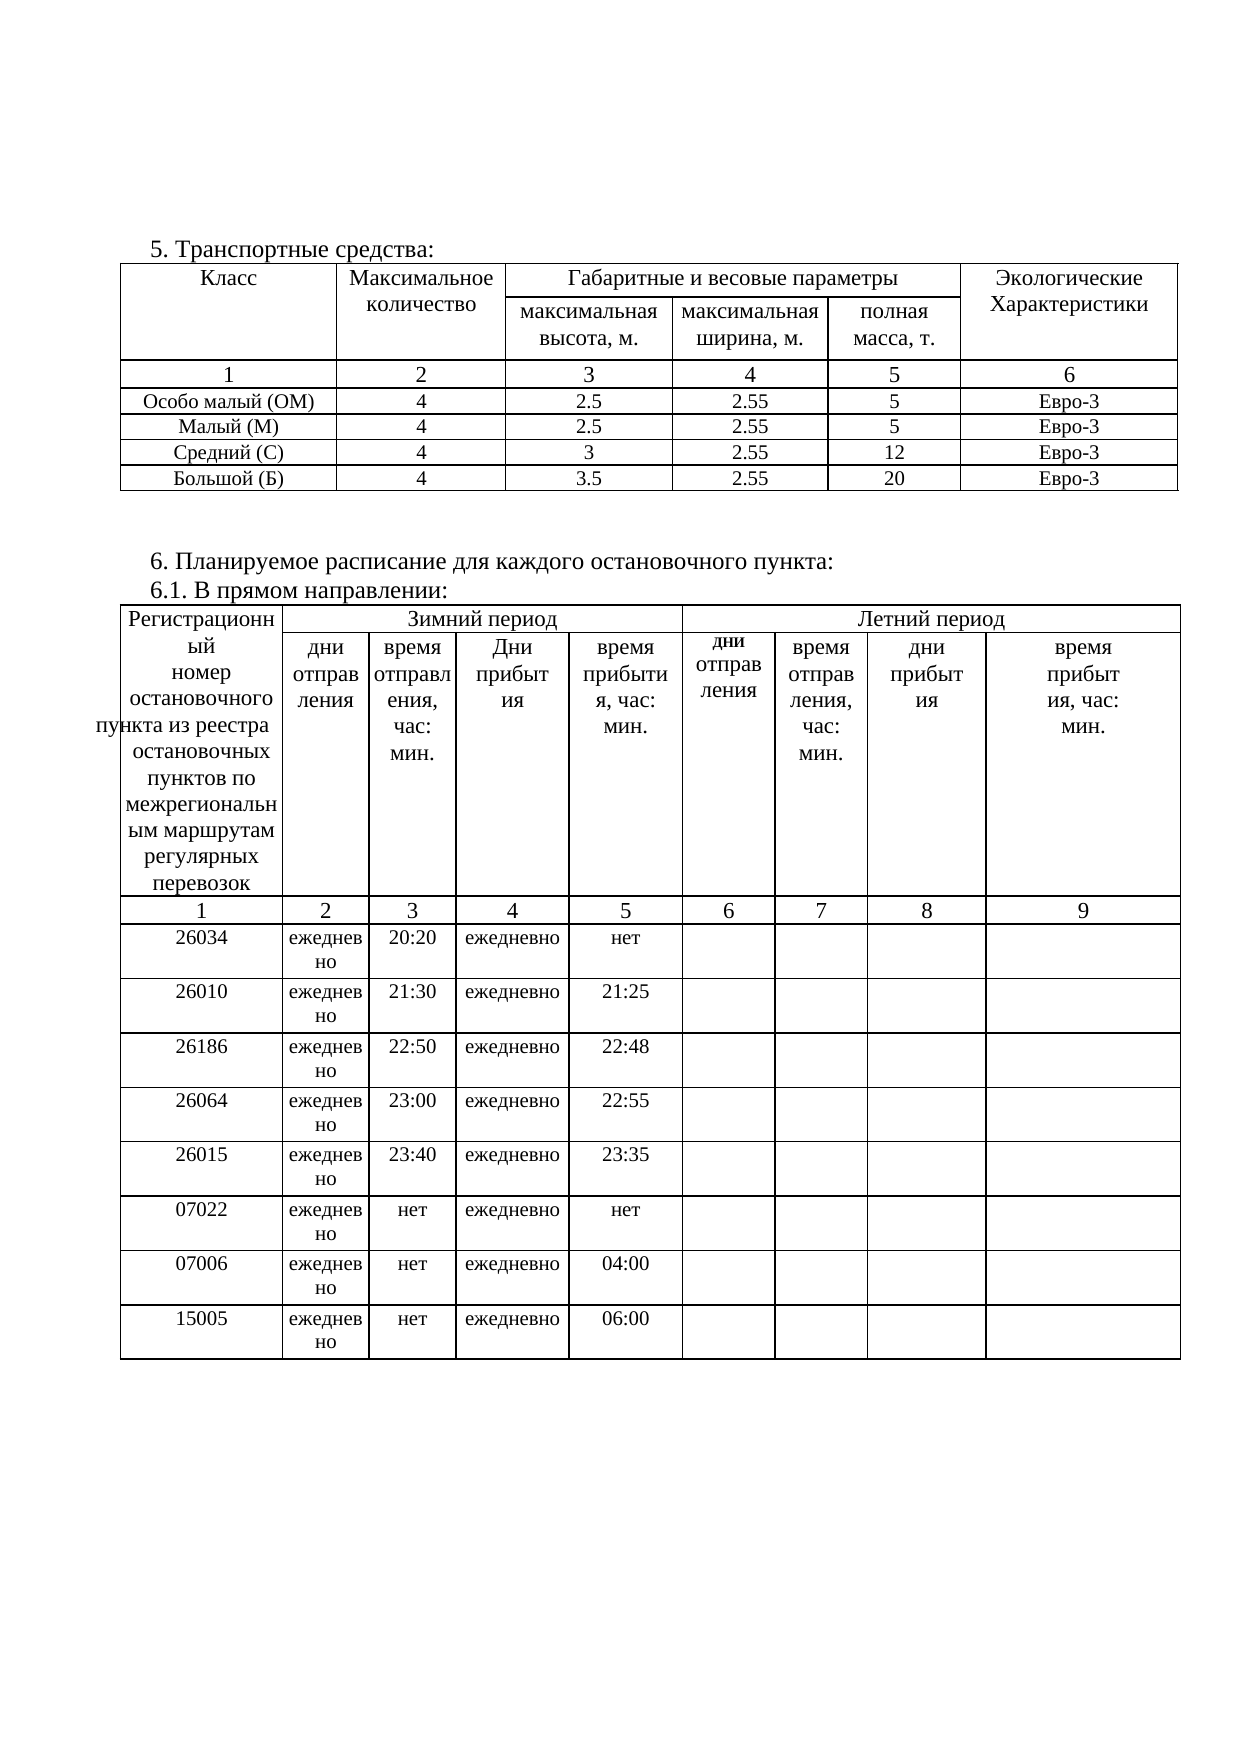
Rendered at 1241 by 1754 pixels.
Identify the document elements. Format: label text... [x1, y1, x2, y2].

table_cell ежедневно [457, 1142, 568, 1195]
table_cell 2.5 [506, 415, 672, 438]
table_cell 06:00 [570, 1306, 682, 1358]
table_cell [776, 1034, 867, 1086]
table_header Зимний период [283, 606, 682, 632]
table_cell Евро-3 [961, 440, 1177, 464]
table_cell 3 [506, 440, 672, 464]
table_cell [776, 1197, 867, 1249]
table_cell [987, 979, 1180, 1032]
table_header Регистрационный номер остановочного пункта из реестра остановочных пунктов по межрегиональным маршрутам регулярных перевозок [121, 606, 282, 895]
table_cell 5 [829, 389, 960, 413]
table_cell ежедневно [457, 1088, 568, 1141]
table_cell 07006 [121, 1251, 282, 1304]
table_cell ежедневно [283, 1034, 368, 1086]
table_cell нет [370, 1306, 455, 1358]
table_cell максимальная высота, м. [506, 298, 672, 359]
table_cell время отправл ения, час: мин. [370, 633, 455, 895]
table_cell нет [370, 1251, 455, 1304]
text 6.1. В прямом направлении: [150, 575, 1090, 604]
table_cell время прибыти я, час: мин. [570, 633, 682, 895]
text 6. Планируемое расписание для каждого остановочного пункта: [150, 546, 1090, 575]
table_cell 21:25 [570, 979, 682, 1032]
table_cell Евро-3 [961, 466, 1177, 490]
table_cell [868, 1142, 985, 1195]
table_cell [683, 925, 774, 978]
table_cell [683, 979, 774, 1032]
table_cell нет [570, 1197, 682, 1249]
table_cell [987, 1197, 1180, 1249]
table_cell 5 [829, 415, 960, 438]
table_cell 2 [337, 361, 505, 387]
table_cell Особо малый (ОМ) [121, 389, 336, 413]
table_cell Большой (Б) [121, 466, 336, 490]
table_cell ежедневно [457, 925, 568, 978]
table_cell 5 [570, 897, 682, 923]
table_cell [683, 1197, 774, 1249]
table_cell дни прибыт ия [868, 633, 985, 895]
table_cell 07022 [121, 1197, 282, 1249]
table_cell ежедневно [457, 1034, 568, 1086]
table_cell [776, 1306, 867, 1358]
table_cell [868, 1251, 985, 1304]
table_cell ежедневно [457, 1197, 568, 1249]
table_header Максимальное количество [337, 264, 505, 359]
table_cell ежедневно [283, 1306, 368, 1358]
table_cell [776, 1088, 867, 1141]
table_cell [868, 1034, 985, 1086]
table_cell нет [370, 1197, 455, 1249]
table_cell 3 [370, 897, 455, 923]
table_cell [683, 1088, 774, 1141]
table_cell время прибыт ия, час: мин. [987, 633, 1180, 895]
table_cell [987, 1251, 1180, 1304]
table_cell 2.55 [673, 440, 827, 464]
table_cell [987, 1142, 1180, 1195]
table_cell 6 [961, 361, 1177, 387]
table_cell ежедневно [283, 1142, 368, 1195]
table_cell 4 [457, 897, 568, 923]
table_cell 26186 [121, 1034, 282, 1086]
table_cell 4 [337, 466, 505, 490]
table_cell 20:20 [370, 925, 455, 978]
table_cell 26064 [121, 1088, 282, 1141]
table_cell 21:30 [370, 979, 455, 1032]
table_cell время отправ ления, час: мин. [776, 633, 867, 895]
table_cell 3.5 [506, 466, 672, 490]
table_header Экологические Характеристики [961, 264, 1177, 359]
table_header Класс [121, 264, 336, 359]
table_cell 4 [337, 389, 505, 413]
table_cell максимальная ширина, м. [673, 298, 827, 359]
table_cell 2.55 [673, 466, 827, 490]
table_cell 4 [337, 440, 505, 464]
table_cell Дни прибыт ия [457, 633, 568, 895]
table_cell 04:00 [570, 1251, 682, 1304]
table_cell Евро-3 [961, 415, 1177, 438]
table_cell 20 [829, 466, 960, 490]
table_cell 26010 [121, 979, 282, 1032]
table_cell [987, 1088, 1180, 1141]
table_cell 23:35 [570, 1142, 682, 1195]
table_cell 26034 [121, 925, 282, 978]
table_cell 7 [776, 897, 867, 923]
table_cell 22:48 [570, 1034, 682, 1086]
table_cell 8 [868, 897, 985, 923]
table_cell 23:00 [370, 1088, 455, 1141]
table_cell 15005 [121, 1306, 282, 1358]
table_cell ежедневно [283, 979, 368, 1032]
table_cell ежедневно [457, 979, 568, 1032]
table_cell 12 [829, 440, 960, 464]
table_header Габаритные и весовые параметры [506, 264, 960, 296]
table_cell ДНИ отправ ления [683, 633, 774, 895]
table_cell 3 [506, 361, 672, 387]
table_cell 2 [283, 897, 368, 923]
table_cell Средний (С) [121, 440, 336, 464]
table_cell [683, 1306, 774, 1358]
table_cell ежедневно [457, 1251, 568, 1304]
table_cell [987, 925, 1180, 978]
table_cell [868, 925, 985, 978]
table_cell 26015 [121, 1142, 282, 1195]
table_cell нет [570, 925, 682, 978]
table_cell Евро-3 [961, 389, 1177, 413]
table_cell ежедневно [283, 925, 368, 978]
table_cell 2.55 [673, 415, 827, 438]
table_cell Малый (М) [121, 415, 336, 438]
table_cell 9 [987, 897, 1180, 923]
table_cell [683, 1251, 774, 1304]
table_cell 23:40 [370, 1142, 455, 1195]
table_cell [776, 1251, 867, 1304]
table_cell ежедневно [457, 1306, 568, 1358]
table_header Летний период [683, 606, 1180, 632]
table_cell 1 [121, 361, 336, 387]
table_cell [776, 979, 867, 1032]
table_cell ежедневно [283, 1088, 368, 1141]
table_cell [987, 1306, 1180, 1358]
table_cell дни отправ ления [283, 633, 368, 895]
table_cell [776, 925, 867, 978]
table_cell полная масса, т. [829, 298, 960, 359]
table_cell 2.55 [673, 389, 827, 413]
table_cell 1 [121, 897, 282, 923]
table_cell ежедневно [283, 1251, 368, 1304]
table_cell [868, 1306, 985, 1358]
table_cell 2.5 [506, 389, 672, 413]
table_cell 6 [683, 897, 774, 923]
table_cell [987, 1034, 1180, 1086]
table_cell [683, 1142, 774, 1195]
table_cell 22:50 [370, 1034, 455, 1086]
table_cell 22:55 [570, 1088, 682, 1141]
table_cell [868, 1088, 985, 1141]
table_cell [776, 1142, 867, 1195]
table_cell [868, 979, 985, 1032]
table_cell 4 [337, 415, 505, 438]
text 5. Транспортные средства: [150, 234, 1090, 263]
table_cell 4 [673, 361, 827, 387]
table_cell 5 [829, 361, 960, 387]
table_cell ежедневно [283, 1197, 368, 1249]
table_cell [683, 1034, 774, 1086]
table_cell [868, 1197, 985, 1249]
